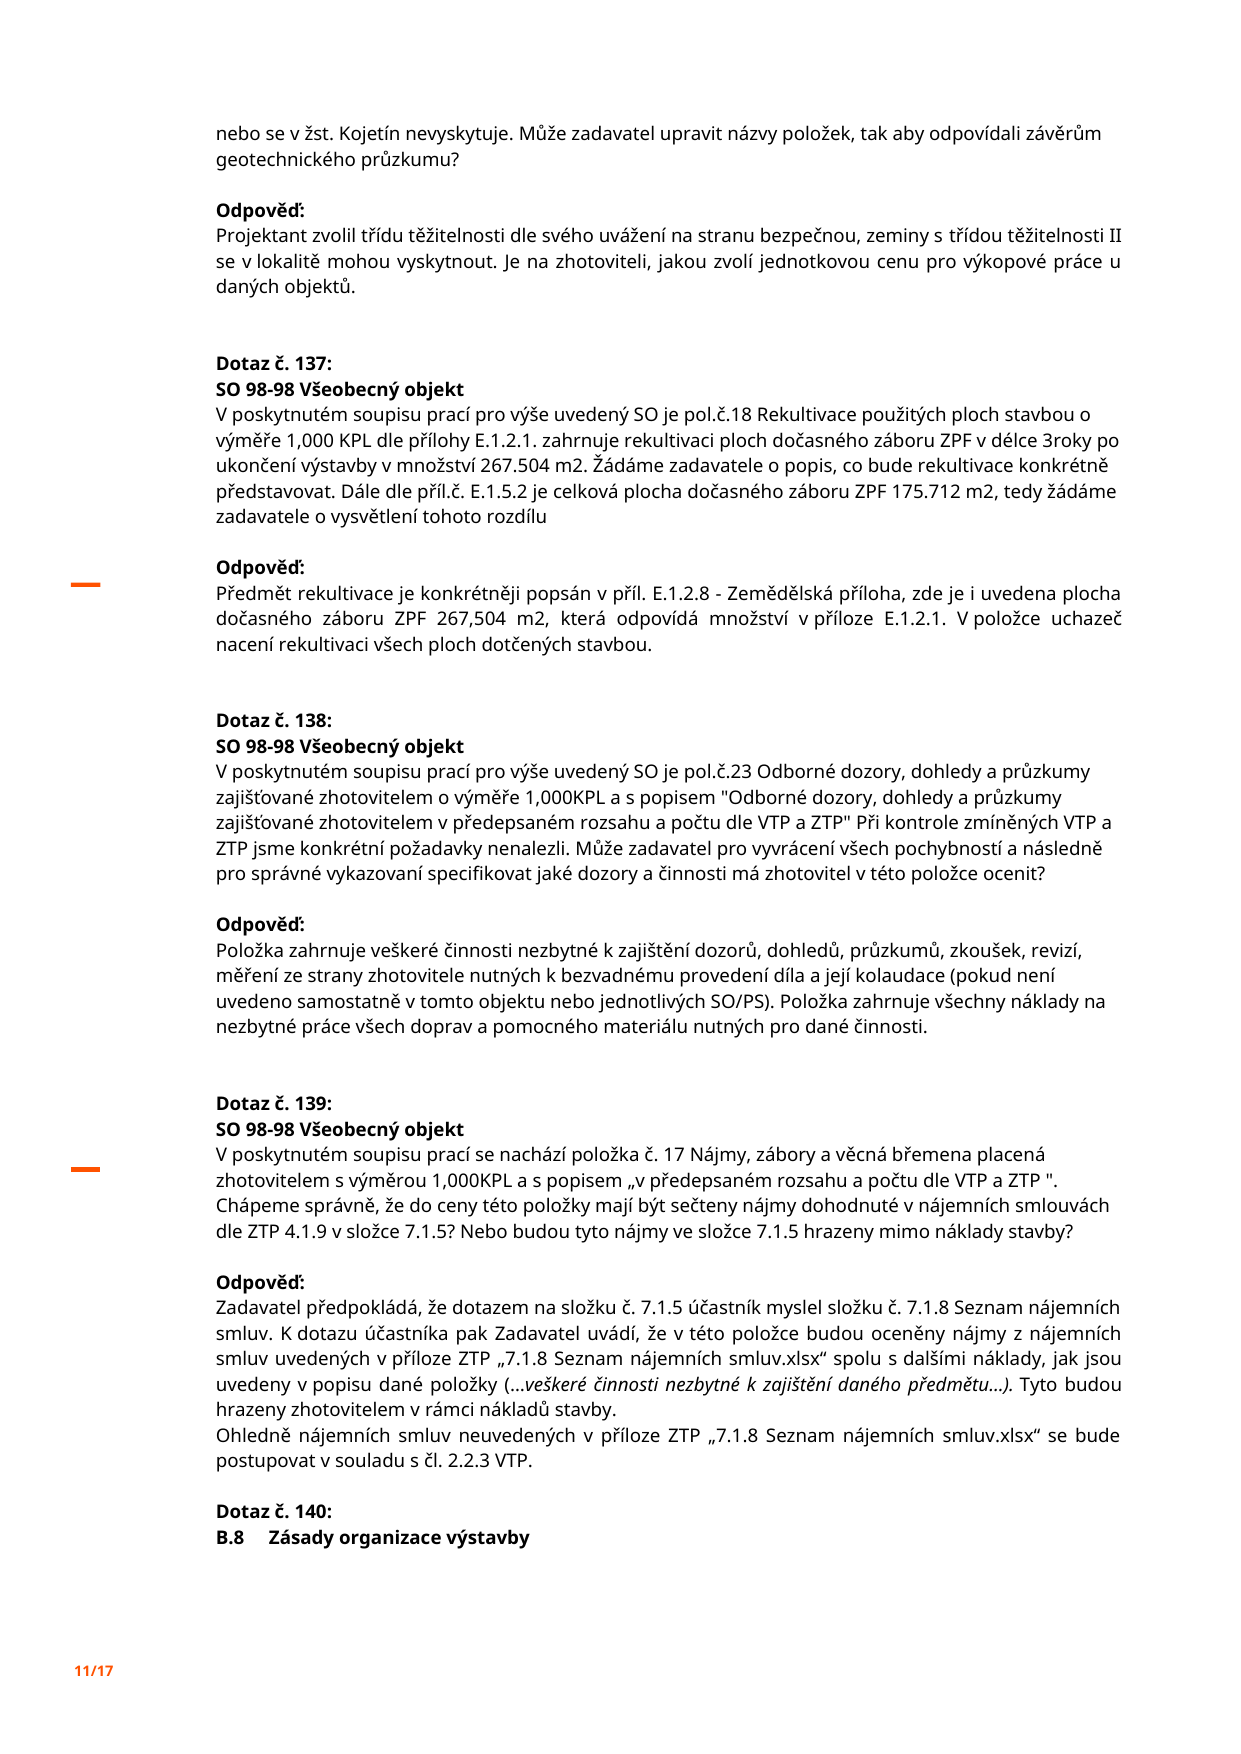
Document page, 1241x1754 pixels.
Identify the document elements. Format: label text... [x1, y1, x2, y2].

text Dotaz č. 137: [216, 350, 1122, 376]
text Projektant zvolil třídu těžitelnosti dle svého uvážení na stranu bezpečnou, zeminy s třídou těžitelnosti II se v lokalitě mohou vyskytnout. Je na zhotoviteli, jakou zvolí jednotkovou cenu pro výkopové práce u daných objektů. [216, 223, 1122, 299]
text Dotaz č. 139: [216, 1090, 1122, 1116]
text Ohledně nájemních smluv neuvedených v příloze ZTP „7.1.8 Seznam nájemních smluv.xlsx“ se bude postupovat v souladu s čl. 2.2.3 VTP. [216, 1422, 1122, 1473]
text B.8 Zásady organizace výstavby [216, 1524, 1122, 1550]
text Zadavatel předpokládá, že dotazem na složku č. 7.1.5 účastník myslel složku č. 7.1.8 Seznam nájemních smluv. K dotazu účastníka pak Zadavatel uvádí, že v této položce budou oceněny nájmy z nájemních smluv uvedených v příloze ZTP „7.1.8 Seznam nájemních smluv.xlsx“ spolu s dalšími náklady, jak jsou uvedeny v popisu dané položky (…veškeré činnosti nezbytné k zajištění daného předmětu…). Tyto budou hrazeny zhotovitelem v rámci nákladů stavby. [216, 1294, 1122, 1422]
text Odpověď: [216, 554, 1122, 580]
text Odpověď: [216, 912, 1122, 937]
text V poskytnutém soupisu prací pro výše uvedený SO je pol.č.18 Rekultivace použitých ploch stavbou o výměře 1,000 KPL dle přílohy E.1.2.1. zahrnuje rekultivaci ploch dočasného záboru ZPF v délce 3roky po ukončení výstavby v množství 267.504 m2. Žádáme zadavatele o popis, co bude rekultivace konkrétně představovat. Dále dle příl.č. E.1.5.2 je celková plocha dočasného záboru ZPF 175.712 m2, tedy žádáme zadavatele o vysvětlení tohoto rozdílu [216, 401, 1122, 529]
text Odpověď: [216, 197, 1122, 223]
text Položka zahrnuje veškeré činnosti nezbytné k zajištění dozorů, dohledů, průzkumů, zkoušek, revizí, měření ze strany zhotovitele nutných k bezvadnému provedení díla a její kolaudace (pokud není uvedeno samostatně v tomto objektu nebo jednotlivých SO/PS). Položka zahrnuje všechny náklady na nezbytné práce všech doprav a pomocného materiálu nutných pro dané činnosti. [216, 937, 1122, 1065]
text Odpověď: [216, 1269, 1122, 1294]
text Dotaz č. 138: [216, 708, 1122, 733]
text V poskytnutém soupisu prací se nachází položka č. 17 Nájmy, zábory a věcná břemena placená zhotovitelem s výměrou 1,000KPL a s popisem „v předepsaném rozsahu a počtu dle VTP a ZTP ". Chápeme správně, že do ceny této položky mají být sečteny nájmy dohodnuté v nájemních smlouvách dle ZTP 4.1.9 v složce 7.1.5? Nebo budou tyto nájmy ve složce 7.1.5 hrazeny mimo náklady stavby? [216, 1141, 1122, 1243]
text Dotaz č. 140: [216, 1499, 1122, 1524]
text V poskytnutém soupisu prací pro výše uvedený SO je pol.č.23 Odborné dozory, dohledy a průzkumy zajišťované zhotovitelem o výměře 1,000KPL a s popisem "Odborné dozory, dohledy a průzkumy zajišťované zhotovitelem v předepsaném rozsahu a počtu dle VTP a ZTP" Při kontrole zmíněných VTP a ZTP jsme konkrétní požadavky nenalezli. Může zadavatel pro vyvrácení všech pochybností a následně pro správné vykazovaní specifikovat jaké dozory a činnosti má zhotovitel v této položce ocenit? [216, 759, 1122, 886]
text SO 98-98 Všeobecný objekt [216, 376, 1122, 401]
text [216, 121, 1122, 172]
text SO 98-98 Všeobecný objekt [216, 733, 1122, 759]
text Předmět rekultivace je konkrétněji popsán v příl. E.1.2.8 - Zemědělská příloha, zde je i uvedena plocha dočasného záboru ZPF 267,504 m2, která odpovídá množství v příloze E.1.2.1. V položce uchazeč nacení rekultivaci všech ploch dotčených stavbou. [216, 580, 1122, 657]
text SO 98-98 Všeobecný objekt [216, 1116, 1122, 1141]
